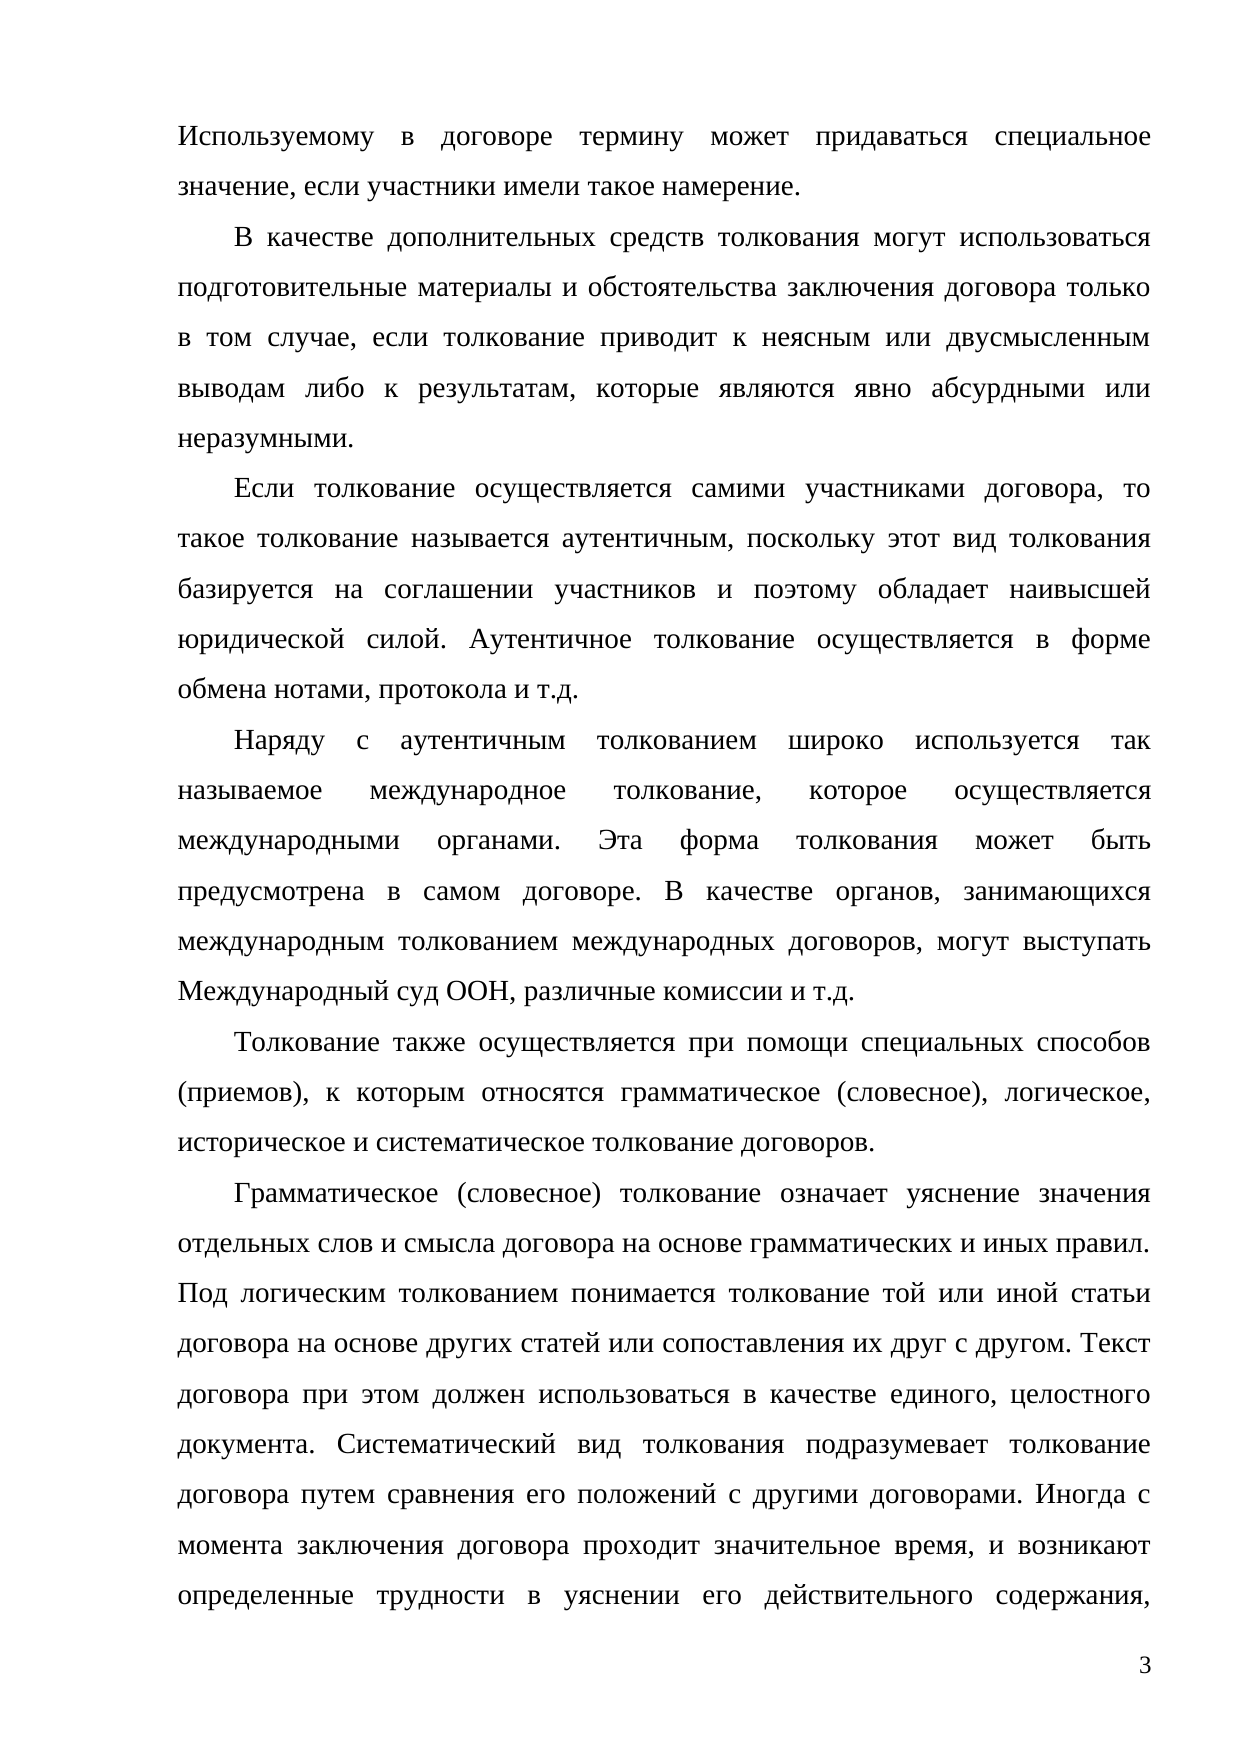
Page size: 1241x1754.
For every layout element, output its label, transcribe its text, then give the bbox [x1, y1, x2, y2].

text В качестве дополнительных средств толкования могут использоваться подготовительные материалы и обстоятельства заключения договора только в том случае, если толкование приводит к неясным или двусмысленным выводам либо к результатам, которые являются явно абсурдными или неразумными. [177, 219, 1152, 453]
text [177, 118, 1152, 202]
text Наряду с аутентичным толкованием широко используется так называемое международное толкование, которое осуществляется международными органами. Эта форма толкования может быть предусмотрена в самом договоре. В качестве органов, занимающихся международным толкованием международных договоров, могут выступать Международный суд ООН, различные комиссии и т.д. [177, 722, 1152, 1007]
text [177, 1175, 1152, 1611]
text Толкование также осуществляется при помощи специальных способов (приемов), к которым относятся грамматическое (словесное), логическое, историческое и систематическое толкование договоров. [177, 1024, 1152, 1158]
text Если толкование осуществляется самими участниками договора, то такое толкование называется аутентичным, поскольку этот вид толкования базируется на соглашении участников и поэтому обладает наивысшей юридической силой. Аутентичное толкование осуществляется в форме обмена нотами, протокола и т.д. [177, 470, 1152, 705]
